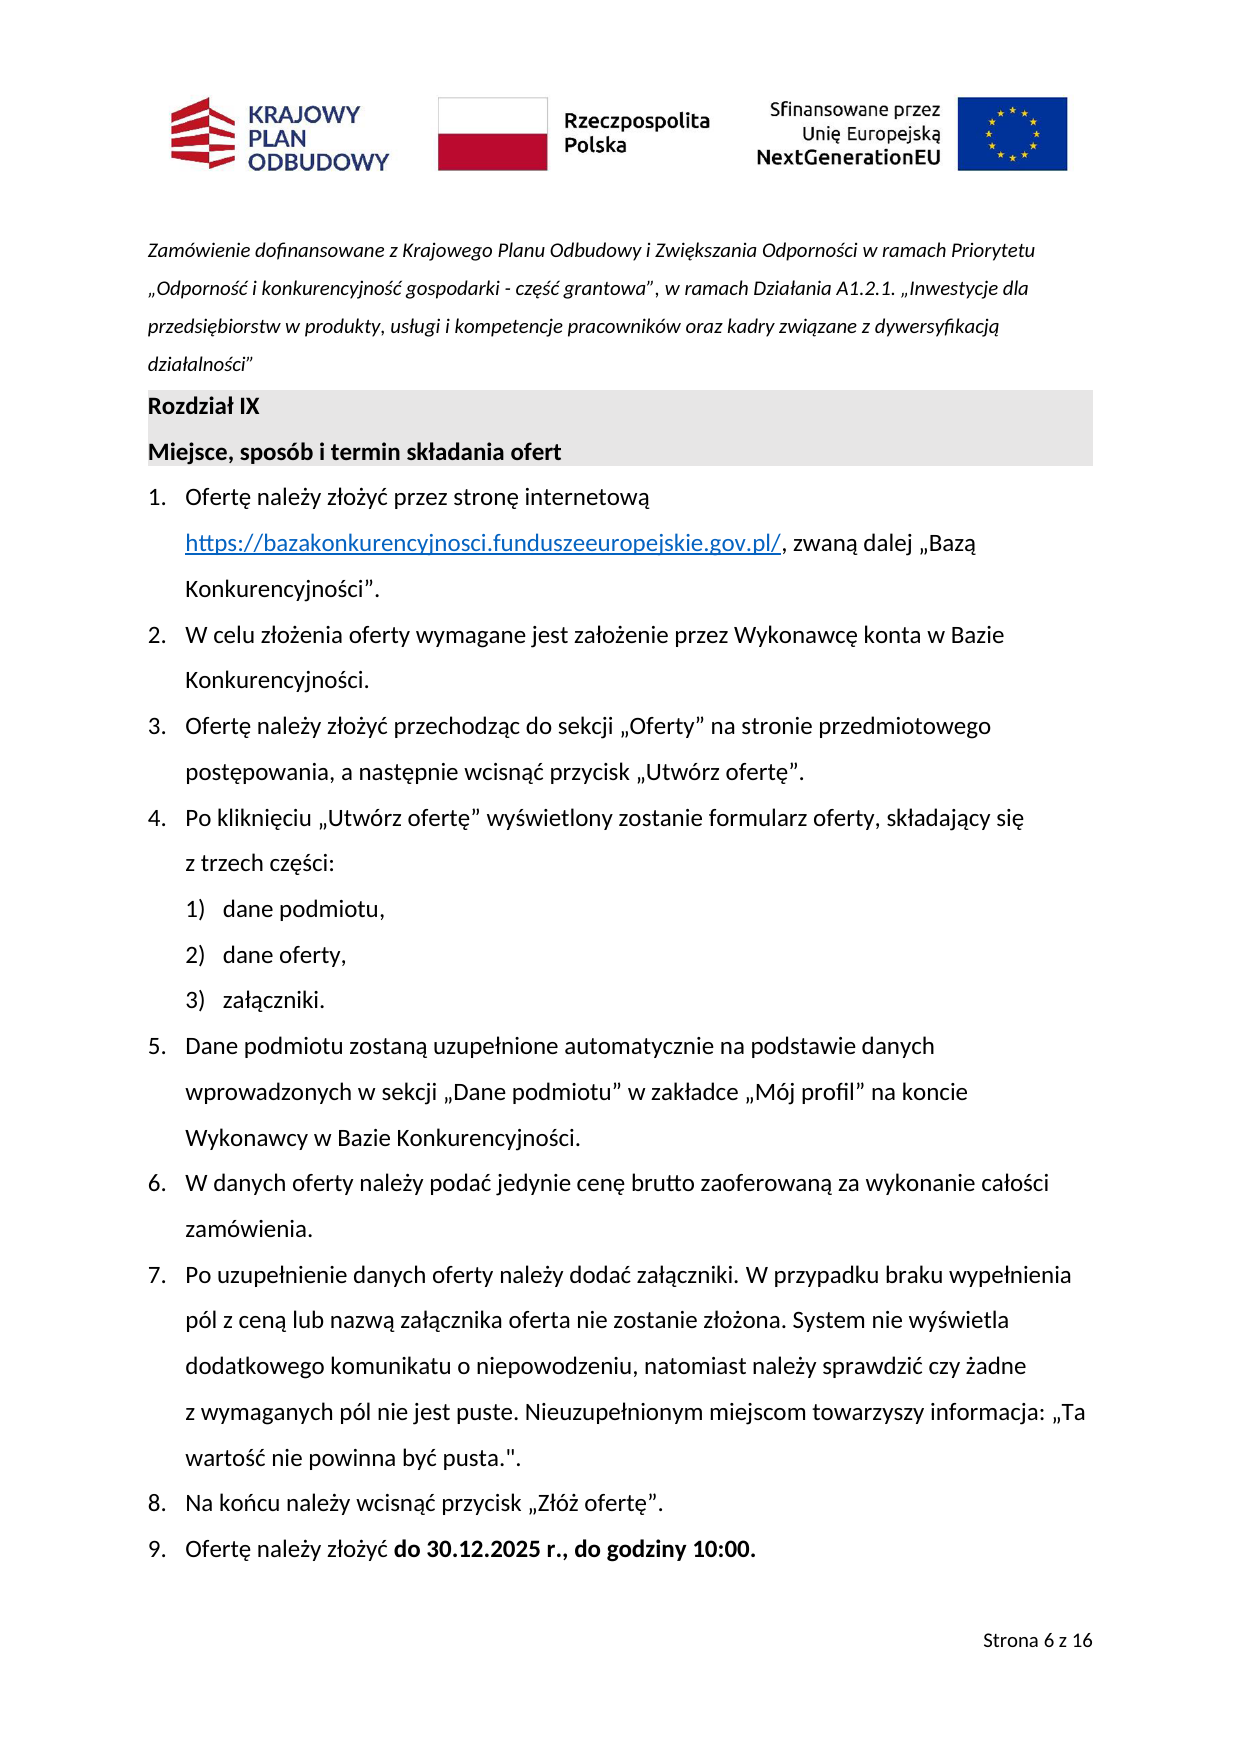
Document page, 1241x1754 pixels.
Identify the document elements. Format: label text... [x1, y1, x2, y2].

list Ofertę należy złożyć przez stronę internetową https://bazakonkurencyjnosci.funduszeeuropejskie.gov.pl/, zwaną dalej „Bazą Konkurencyjności”. [148, 482, 1093, 603]
list W celu złożenia oferty wymagane jest założenie przez Wykonawcę konta w Bazie Konkurencyjności. [148, 619, 1093, 695]
list załączniki. [185, 984, 1093, 1015]
list dane oferty, [185, 939, 1093, 969]
list Dane podmiotu zostaną uzupełnione automatycznie na podstawie danych wprowadzonych w sekcji „Dane podmiotu” w zakładce „Mój profil” na koncie Wykonawcy w Bazie Konkurencyjności. [148, 1030, 1093, 1152]
list Miejsce, sposób i termin składania ofert [148, 436, 1093, 466]
list Ofertę należy złożyć do 30.12.2025 r., do godziny 10:00. [148, 1533, 1093, 1564]
list dane podmiotu, [185, 893, 1093, 924]
picture [147, 73, 1093, 195]
list Rozdział IX [148, 390, 1093, 421]
list Po kliknięciu „Utwórz ofertę” wyświetlony zostanie formularz oferty, składający się z trzech części: [148, 802, 1093, 878]
list Na końcu należy wcisnąć przycisk „Złóż ofertę”. [148, 1488, 1093, 1518]
list Ofertę należy złożyć przechodząc do sekcji „Oferty” na stronie przedmiotowego postępowania, a następnie wcisnąć przycisk „Utwórz ofertę”. [148, 710, 1093, 786]
list Po uzupełnienie danych oferty należy dodać załączniki. W przypadku braku wypełnienia pól z ceną lub nazwą załącznika oferta nie zostanie złożona. System nie wyświetla dodatkowego komunikatu o niepowodzeniu, natomiast należy sprawdzić czy żadne z wymaganych pól nie jest puste. Nieuzupełnionym miejscom towarzyszy informacja: „Ta wartość nie powinna być pusta.". [148, 1259, 1093, 1472]
list W danych oferty należy podać jedynie cenę brutto zaoferowaną za wykonanie całości zamówienia. [148, 1167, 1093, 1244]
